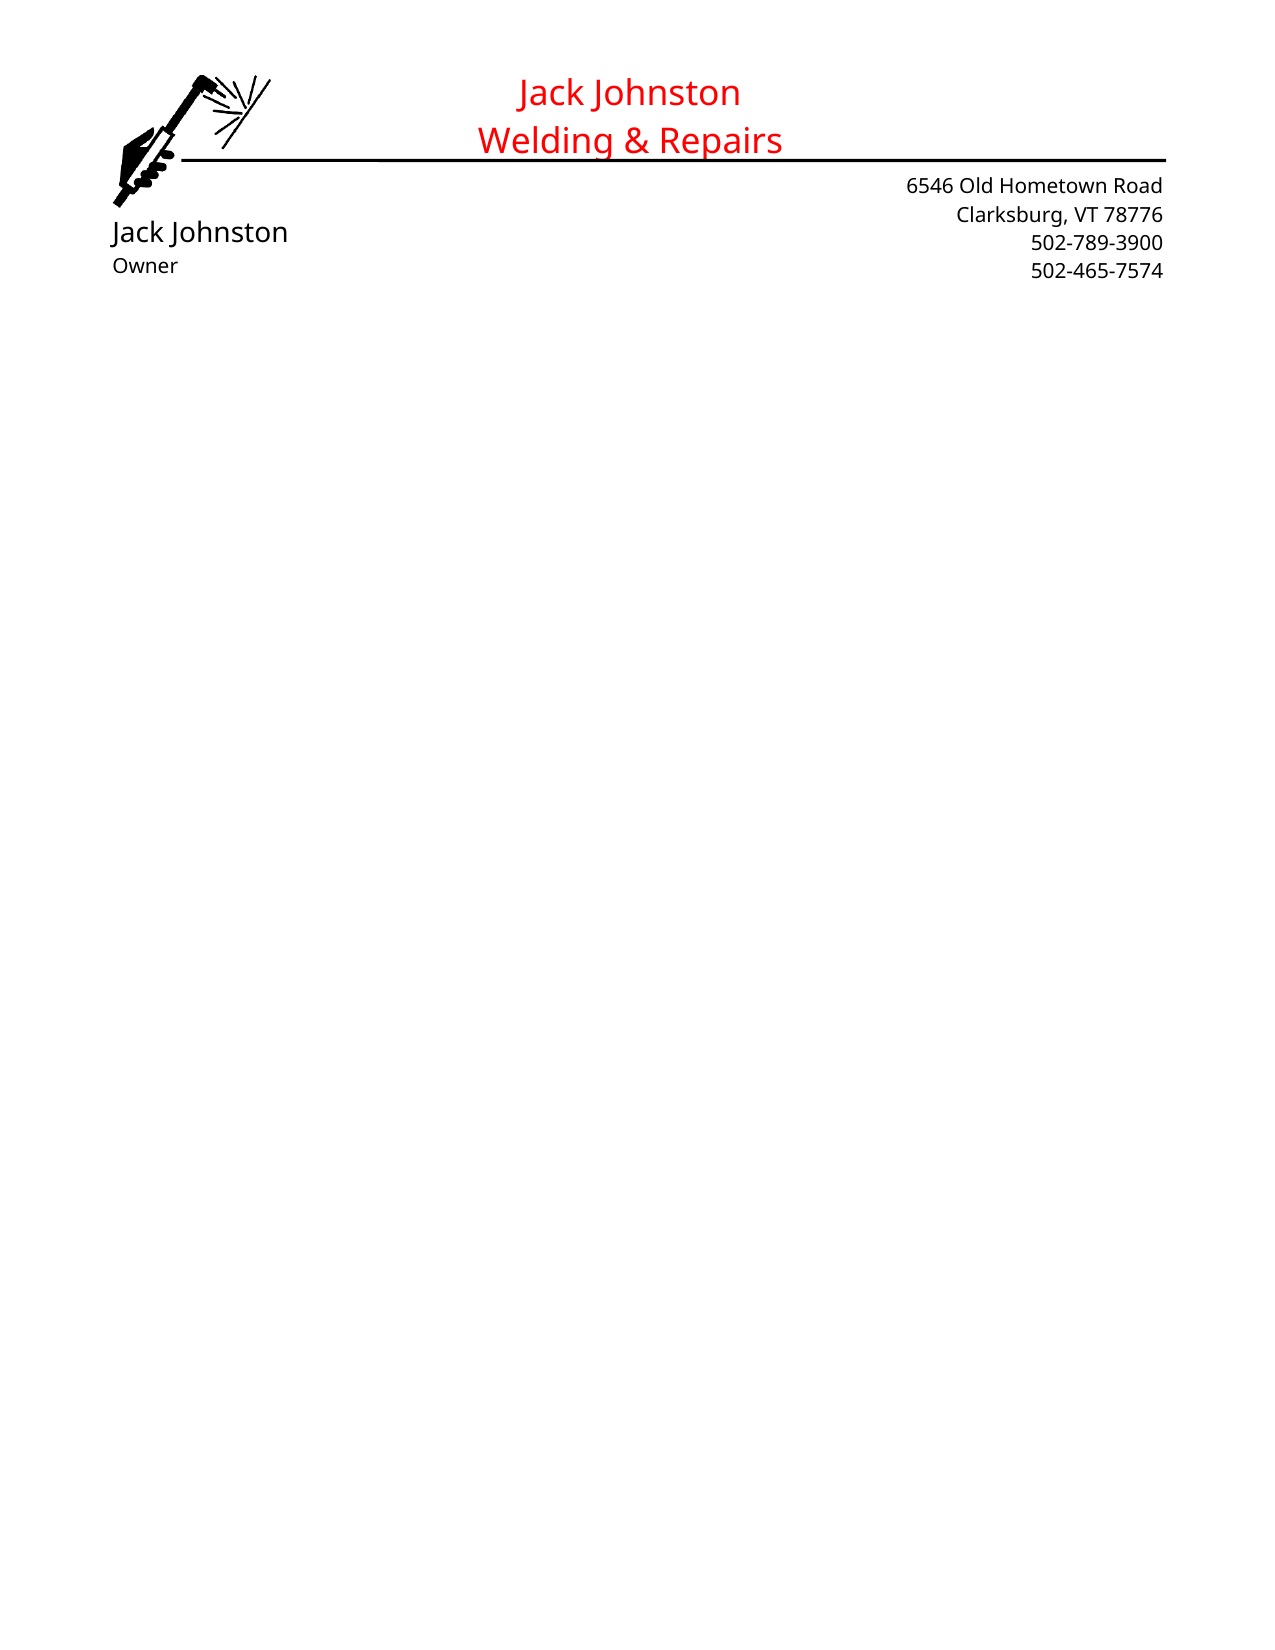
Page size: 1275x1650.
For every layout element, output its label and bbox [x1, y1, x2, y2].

picture [112, 75, 271, 208]
